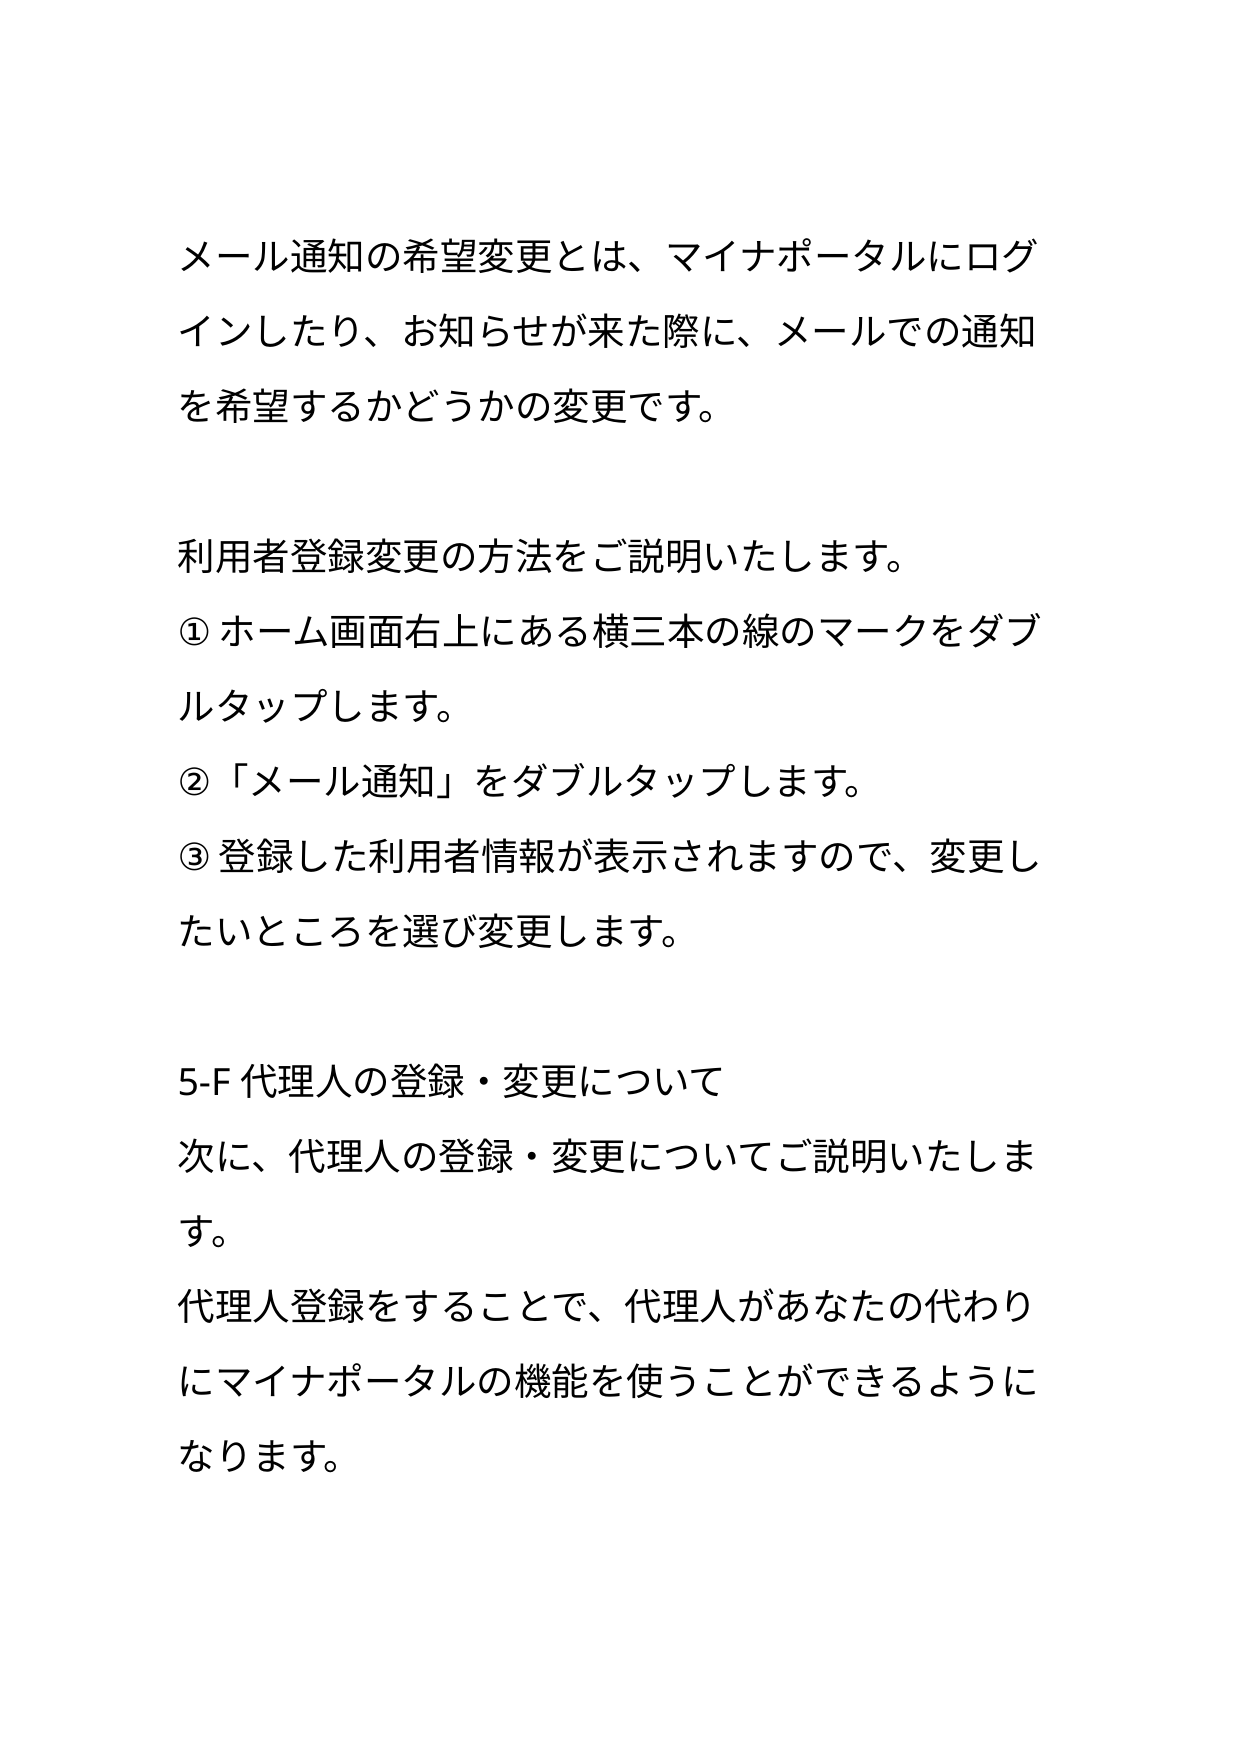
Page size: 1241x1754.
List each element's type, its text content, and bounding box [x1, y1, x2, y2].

text 利用者登録変更の方法をご説明いたします。 [177, 517, 1063, 592]
text ①ホーム画面右上にある横三本の線のマークをダブルタップします。 [177, 592, 1063, 742]
text 5-F 代理人の登録・変更について [177, 1042, 1063, 1117]
text 代理人登録をすることで、代理人があなたの代わりにマイナポータルの機能を使うことができるようになります。 [177, 1267, 1063, 1492]
text メール通知の希望変更とは、マイナポータルにログインしたり、お知らせが来た際に、メールでの通知を希望するかどうかの変更です。 [177, 217, 1063, 442]
text ③登録した利用者情報が表示されますので、変更したいところを選び変更します。 [177, 817, 1063, 967]
text 次に、代理人の登録・変更についてご説明いたします。 [177, 1117, 1063, 1267]
text ②「メール通知」をダブルタップします。 [177, 742, 1063, 817]
